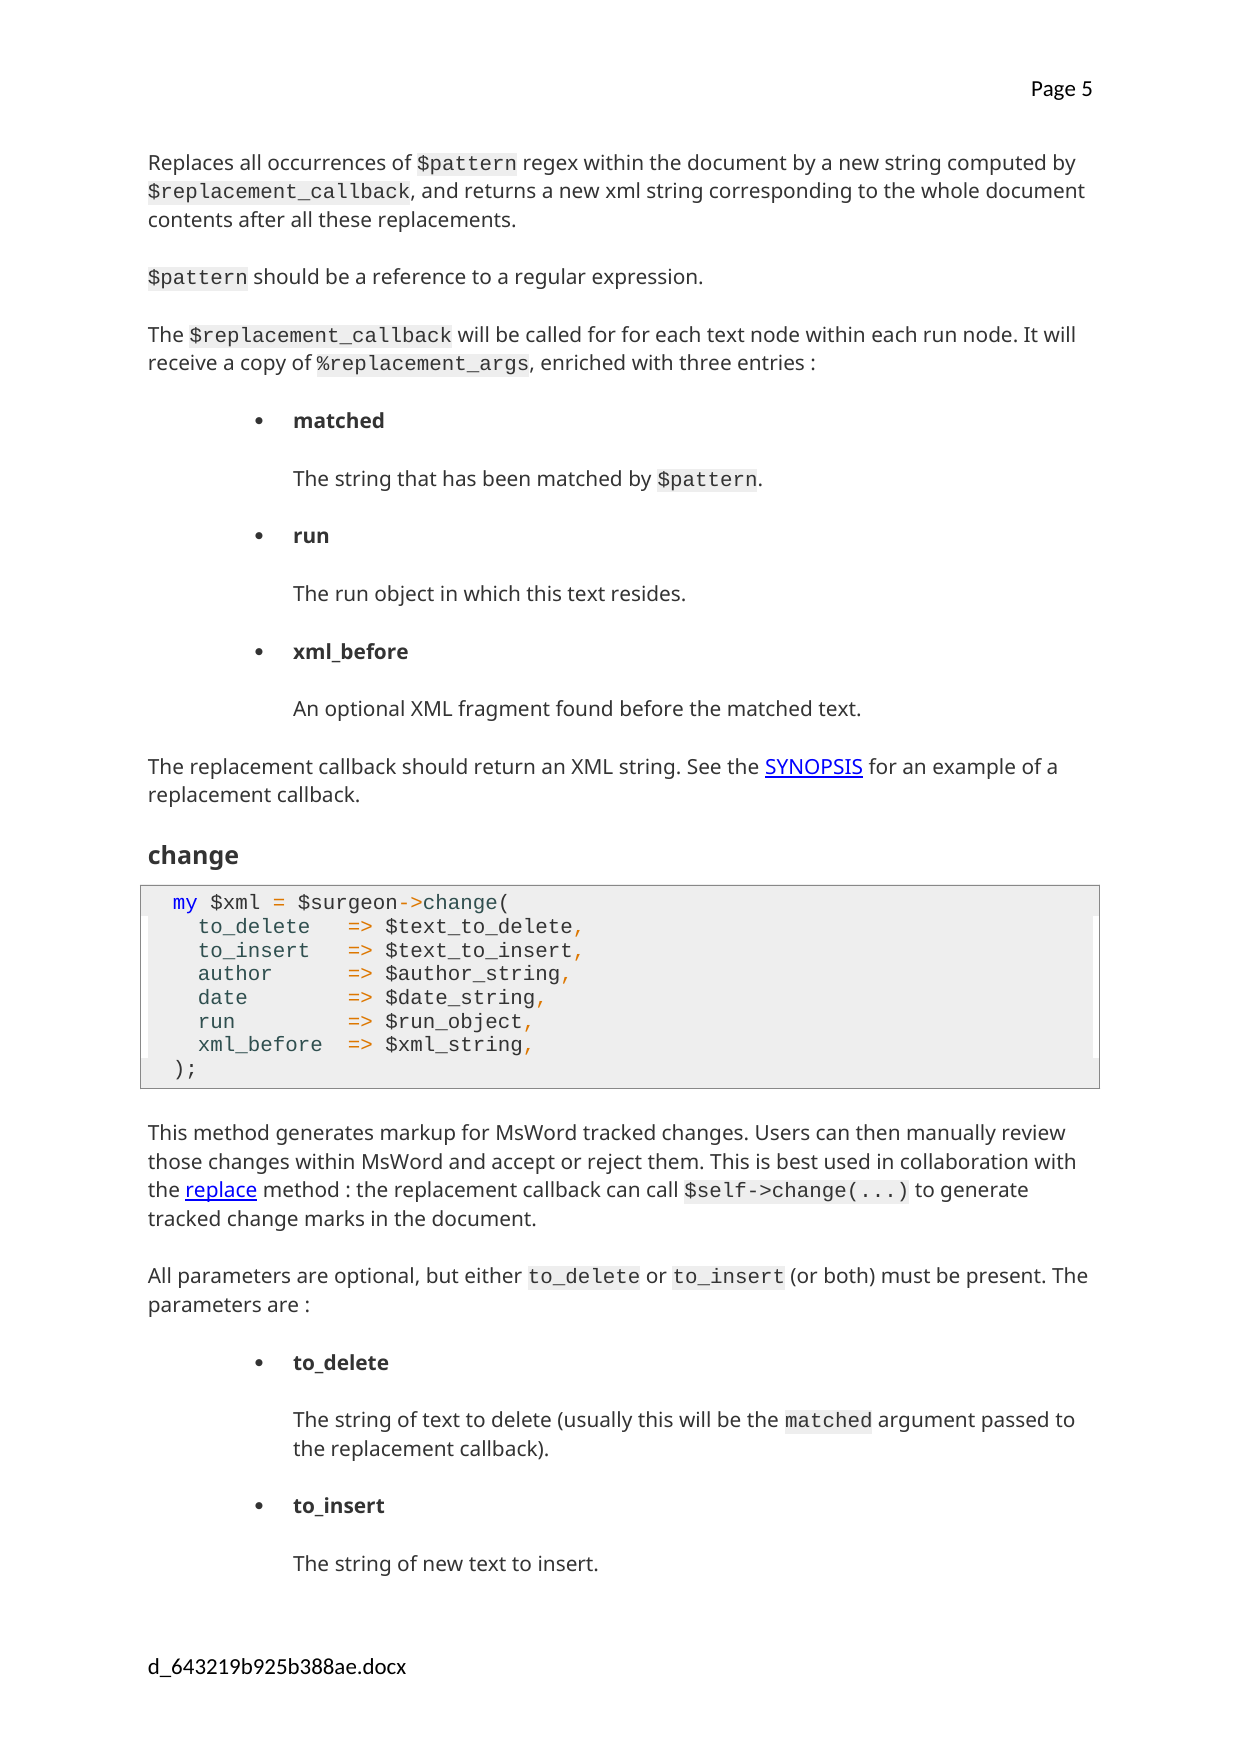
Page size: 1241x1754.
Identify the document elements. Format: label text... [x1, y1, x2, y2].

text run => $run_object, [148, 1011, 1093, 1034]
text my $xml = $surgeon->change( [141, 886, 1099, 916]
text xml_before => $xml_string, [148, 1034, 1093, 1050]
text author => $author_string, [148, 963, 1093, 987]
text to_delete => $text_to_delete, [148, 916, 1093, 940]
text All parameters are optional, but either to_delete or to_insert (or both) must be present. The parameters are : [148, 1262, 1093, 1318]
text The string of new text to insert. [293, 1549, 1093, 1577]
text The string of text to delete (usually this will be the matched argument passed to the replacement callback). [293, 1405, 1093, 1462]
text The string that has been matched by $pattern. [293, 464, 1093, 492]
list run [255, 522, 1093, 550]
text Replaces all occurrences of $pattern regex within the document by a new string computed by $replacement_callback, and returns a new xml string corresponding to the whole document contents after all these replacements. [148, 148, 1093, 233]
text The $replacement_callback will be called for for each text node within each run node. It will receive a copy of %replacement_args, enriched with three entries : [148, 320, 1093, 377]
text This method generates markup for MsWord tracked changes. Users can then manually review those changes within MsWord and accept or reject them. This is best used in collaboration with the replace method : the replacement callback can call $self->change(...) to generate tracked change marks in the document. [148, 1118, 1093, 1232]
text $pattern should be a reference to a regular expression. [148, 262, 1093, 291]
text change [148, 838, 1093, 872]
list to_insert [255, 1491, 1093, 1520]
text The run object in which this text resides. [293, 579, 1093, 608]
text to_insert => $text_to_insert, [148, 940, 1093, 963]
list to_delete [255, 1348, 1093, 1376]
list xml_before [255, 637, 1093, 665]
list matched [255, 406, 1093, 435]
text An optional XML fragment found before the matched text. [293, 694, 1093, 723]
text ); [141, 1050, 1099, 1088]
text date => $date_string, [148, 987, 1093, 1011]
text The replacement callback should return an XML string. See the SYNOPSIS for an example of a replacement callback. [148, 752, 1093, 809]
